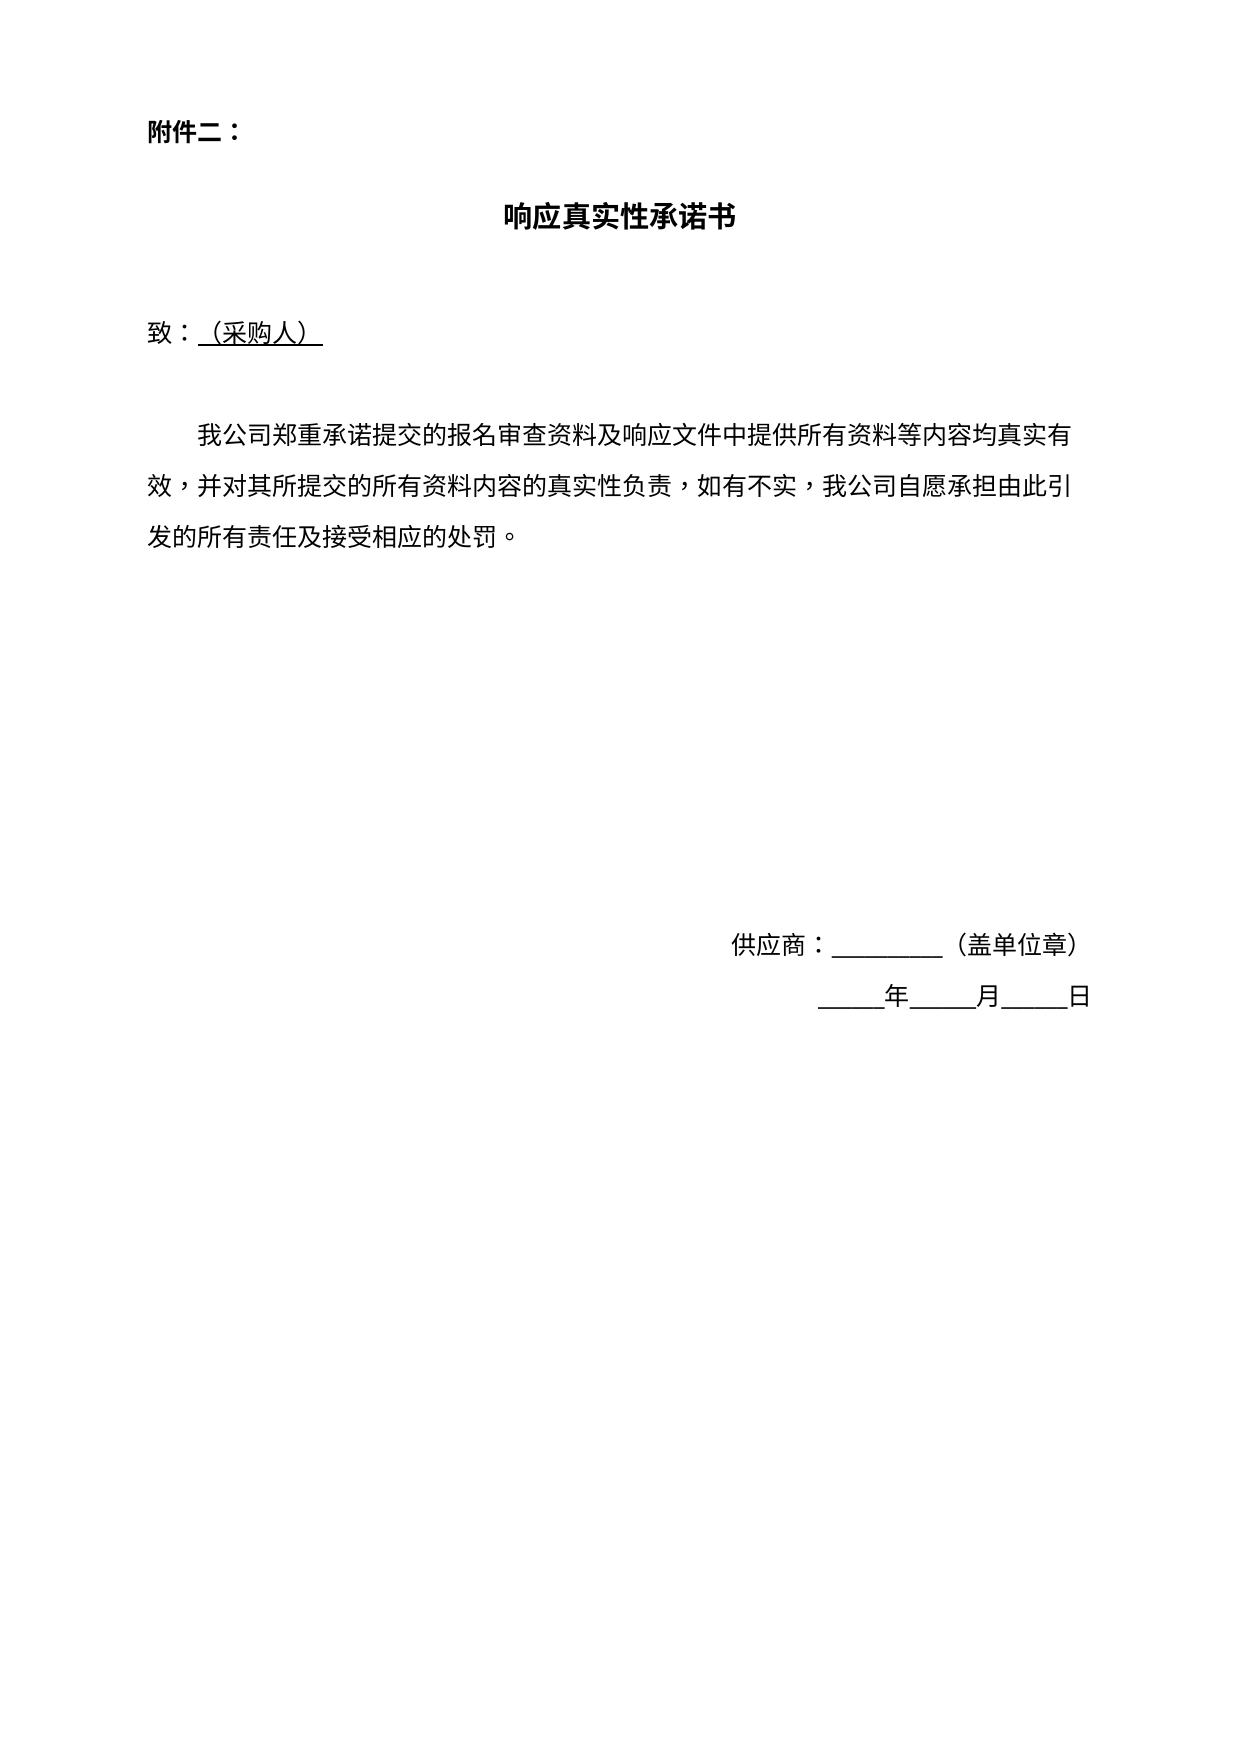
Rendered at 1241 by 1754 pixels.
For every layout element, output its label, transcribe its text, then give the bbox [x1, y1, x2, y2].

text 附件二： [148, 112, 1092, 148]
text 致：（采购人） [148, 315, 1092, 349]
text 我公司郑重承诺提交的报名审查资料及响应文件中提供所有资料等内容均真实有效，并对其所提交的所有资料内容的真实性负责，如有不实，我公司自愿承担由此引发的所有责任及接受相应的处罚。 [148, 417, 1092, 553]
text 响应真实性承诺书 [148, 196, 1092, 236]
text 供应商：__________（盖单位章） [148, 928, 1092, 962]
text ______年______月______日 [148, 979, 1092, 1013]
